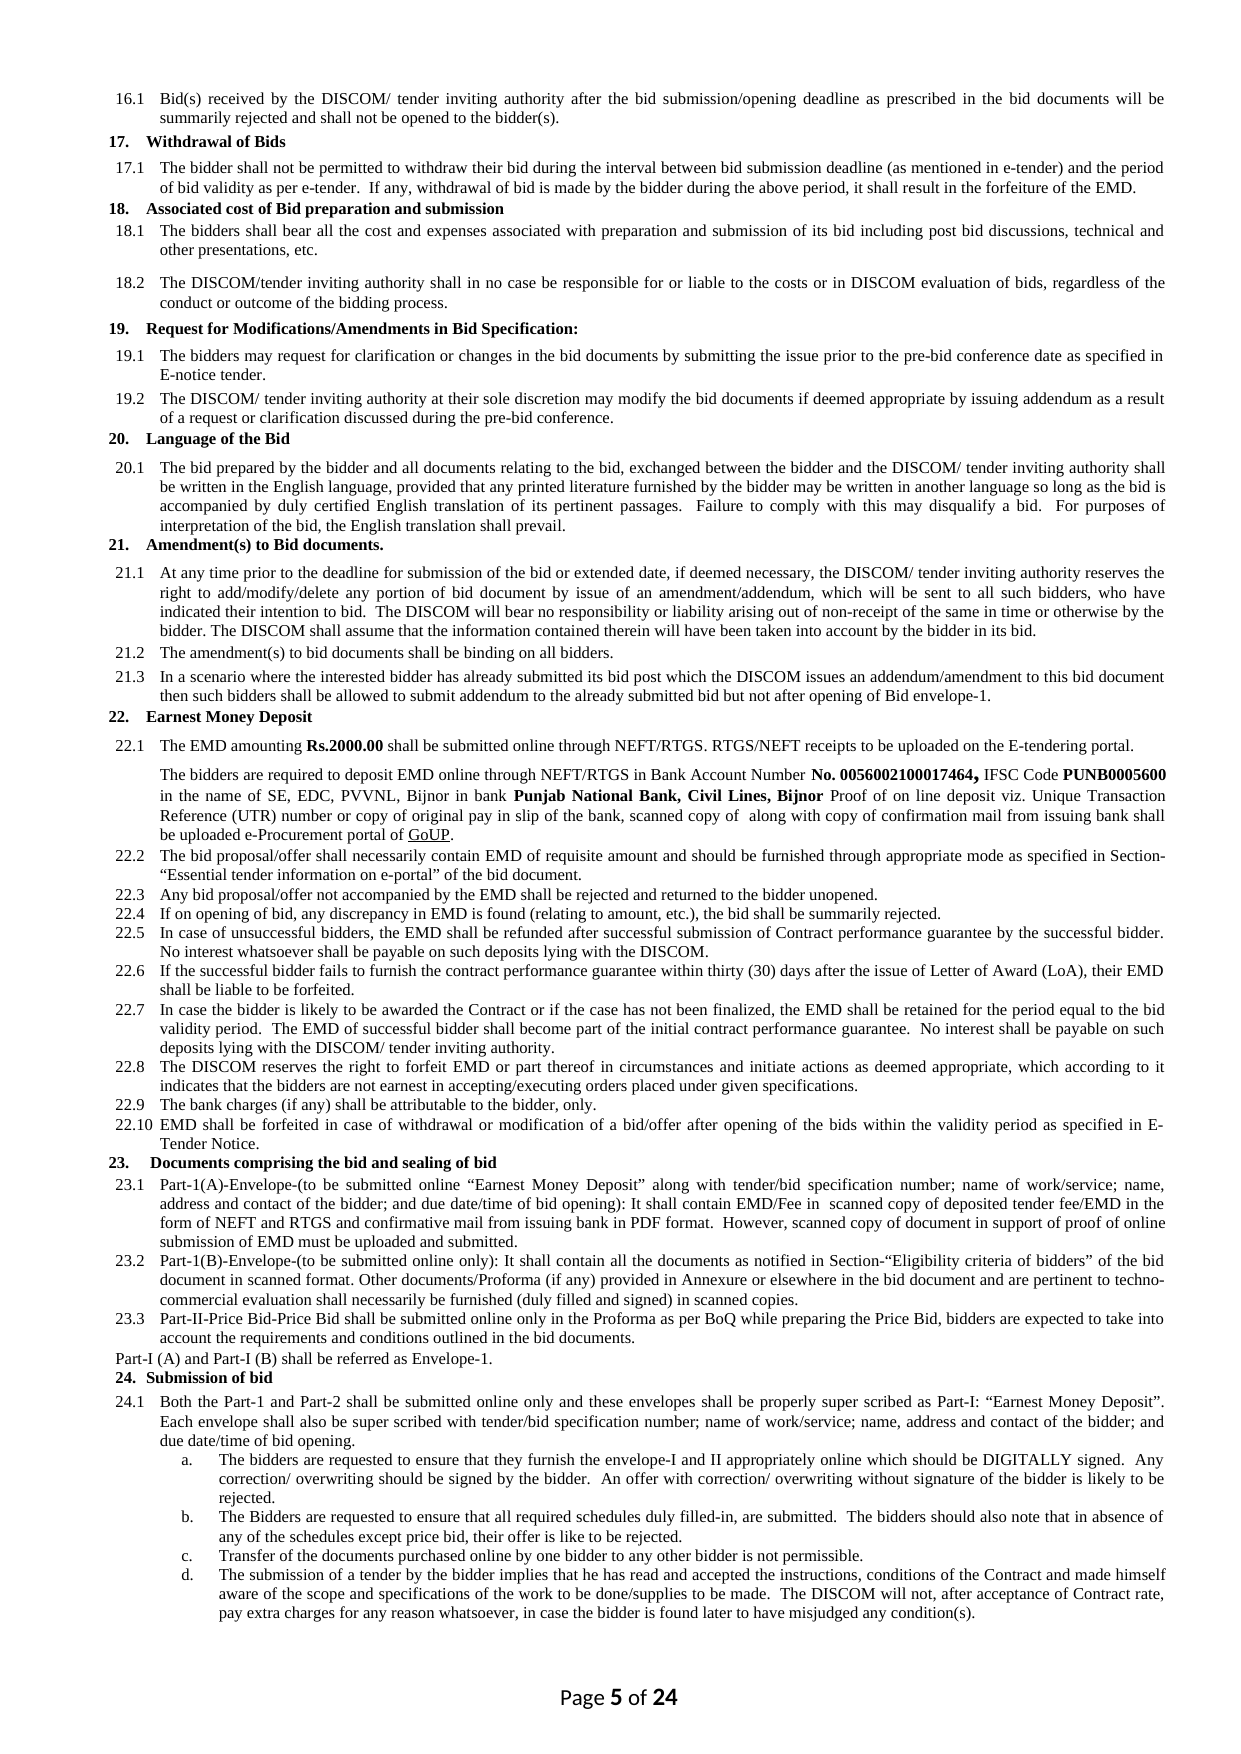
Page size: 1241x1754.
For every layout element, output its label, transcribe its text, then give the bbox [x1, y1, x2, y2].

list The Bidders are requested to ensure that all required schedules duly filled-in, are submitted. The bidders should also note that in absence of any of the schedules except price bid, their offer is like to be rejected. [181, 1507, 1166, 1546]
list 22.2 The bid proposal/offer shall necessarily contain EMD of requisite amount and should be furnished through appropriate mode as specified in Section- “Essential tender information on e-portal” of the bid document. [115, 846, 1166, 884]
text 18.2 The DISCOM/tender inviting authority shall in no case be responsible for or liable to the costs or in DISCOM evaluation of bids, regardless of the conduct or outcome of the bidding process. [115, 273, 1166, 312]
text 21.1 At any time prior to the deadline for submission of the bid or extended date, if deemed necessary, the DISCOM/ tender inviting authority reserves the right to add/modify/delete any portion of bid document by issue of an amendment/addendum, which will be sent to all such bidders, who have indicated their intention to bid. The DISCOM will bear no responsibility or liability arising out of non-receipt of the same in time or otherwise by the bidder. The DISCOM shall assume that the information contained therein will have been taken into account by the bidder in its bid. [115, 563, 1166, 640]
list 22.7 In case the bidder is likely to be awarded the Contract or if the case has not been finalized, the EMD shall be retained for the period equal to the bid validity period. The EMD of successful bidder shall become part of the initial contract performance guarantee. No interest shall be payable on such deposits lying with the DISCOM/ tender inviting authority. [115, 999, 1166, 1057]
list Documents comprising the bid and sealing of bid [108, 1153, 1166, 1172]
list 22.4 If on opening of bid, any discrepancy in EMD is found (relating to amount, etc.), the bid shall be summarily rejected. [115, 903, 1166, 923]
list Associated cost of Bid preparation and submission [108, 199, 1166, 218]
list 23.1 Part-1(A)-Envelope-(to be submitted online “Earnest Money Deposit” along with tender/bid specification number; name of work/service; name, address and contact of the bidder; and due date/time of bid opening): It shall contain EMD/Fee in scanned copy of deposited tender fee/EMD in the form of NEFT and RTGS and confirmative mail from issuing bank in PDF format. However, scanned copy of document in support of proof of online submission of EMD must be uploaded and submitted. [115, 1174, 1166, 1251]
text 21.2 The amendment(s) to bid documents shall be binding on all bidders. [115, 642, 1166, 662]
list Part-I (A) and Part-I (B) shall be referred as Envelope-1. [115, 1349, 1166, 1368]
list The bidders are required to deposit EMD online through NEFT/RTGS in Bank Account Number No. 0056002100017464, IFSC Code PUNB0005600 in the name of SE, EDC, PVVNL, Bijnor in bank Punjab National Bank, Civil Lines, Bijnor Proof of on line deposit viz. Unique Transaction Reference (UTR) number or copy of original pay in slip of the bank, scanned copy of along with copy of confirmation mail from issuing bank shall be uploaded e-Procurement portal of GoUP. [115, 757, 1166, 844]
text 23.3 Part-II-Price Bid-Price Bid shall be submitted online only in the Proforma as per BoQ while preparing the Price Bid, bidders are expected to take into account the requirements and conditions outlined in the bid documents. [115, 1308, 1166, 1347]
list 22.1 The EMD amounting Rs.2000.00 shall be submitted online through NEFT/RTGS. RTGS/NEFT receipts to be uploaded on the E-tendering portal. [115, 736, 1166, 755]
list 22.10 EMD shall be forfeited in case of withdrawal or modification of a bid/offer after opening of the bids within the validity period as specified in E-Tender Notice. [115, 1114, 1166, 1153]
list 22.3 Any bid proposal/offer not accompanied by the EMD shall be rejected and returned to the bidder unopened. [115, 884, 1166, 903]
text 19.2 The DISCOM/ tender inviting authority at their sole discretion may modify the bid documents if deemed appropriate by issuing addendum as a result of a request or clarification discussed during the pre-bid conference. [115, 388, 1166, 427]
list 22.9 The bank charges (if any) shall be attributable to the bidder, only. [115, 1095, 1166, 1114]
list Request for Modifications/Amendments in Bid Specification: [108, 319, 1166, 338]
text 23.2 Part-1(B)-Envelope-(to be submitted online only): It shall contain all the documents as notified in Section-“Eligibility criteria of bidders” of the bid document in scanned format. Other documents/Proforma (if any) provided in Annexure or elsewhere in the bid document and are pertinent to techno-commercial evaluation shall necessarily be furnished (duly filled and signed) in scanned copies. [115, 1251, 1166, 1308]
list The bidders are requested to ensure that they furnish the envelope-I and II appropriately online which should be DIGITALLY signed. Any correction/ overwriting should be signed by the bidder. An offer with correction/ overwriting without signature of the bidder is likely to be rejected. [181, 1450, 1166, 1507]
text 16.1 Bid(s) received by the DISCOM/ tender inviting authority after the bid submission/opening deadline as prescribed in the bid documents will be summarily rejected and shall not be opened to the bidder(s). [115, 89, 1166, 127]
list Withdrawal of Bids [108, 132, 1166, 151]
list 22.8 The DISCOM reserves the right to forfeit EMD or part thereof in circumstances and initiate actions as deemed appropriate, which according to it indicates that the bidders are not earnest in accepting/executing orders placed under given specifications. [115, 1057, 1166, 1095]
text 18.1 The bidders shall bear all the cost and expenses associated with preparation and submission of its bid including post bid discussions, technical and other presentations, etc. [115, 221, 1166, 259]
list 22.5 In case of unsuccessful bidders, the EMD shall be refunded after successful submission of Contract performance guarantee by the successful bidder. No interest whatsoever shall be payable on such deposits lying with the DISCOM. [115, 923, 1166, 961]
text 20.1 The bid prepared by the bidder and all documents relating to the bid, exchanged between the bidder and the DISCOM/ tender inviting authority shall be written in the English language, provided that any printed literature furnished by the bidder may be written in another language so long as the bid is accompanied by duly certified English translation of its pertinent passages. Failure to comply with this may disqualify a bid. For purposes of interpretation of the bid, the English translation shall prevail. [115, 458, 1166, 534]
list Submission of bid [115, 1368, 1166, 1387]
list Language of the Bid [108, 429, 1166, 448]
list Earnest Money Deposit [108, 707, 1166, 726]
list In a scenario where the interested bidder has already submitted its bid post which the DISCOM issues an addendum/amendment to this bid document then such bidders shall be allowed to submit addendum to the already submitted bid but not after opening of Bid envelope-1. [115, 666, 1166, 705]
list Amendment(s) to Bid documents. [108, 534, 1166, 554]
list The submission of a tender by the bidder implies that he has read and accepted the instructions, conditions of the Contract and made himself aware of the scope and specifications of the work to be done/supplies to be made. The DISCOM will not, after acceptance of Contract rate, pay extra charges for any reason whatsoever, in case the bidder is found later to have misjudged any condition(s). [181, 1565, 1166, 1622]
list 24.1 Both the Part-1 and Part-2 shall be submitted online only and these envelopes shall be properly super scribed as Part-I: “Earnest Money Deposit”. Each envelope shall also be super scribed with tender/bid specification number; name of work/service; name, address and contact of the bidder; and due date/time of bid opening. [115, 1392, 1166, 1450]
text 19.1 The bidders may request for clarification or changes in the bid documents by submitting the issue prior to the pre-bid conference date as specified in E-notice tender. [115, 345, 1166, 384]
list 22.6 If the successful bidder fails to furnish the contract performance guarantee within thirty (30) days after the issue of Letter of Award (LoA), their EMD shall be liable to be forfeited. [115, 961, 1166, 999]
text 17.1 The bidder shall not be permitted to withdraw their bid during the interval between bid submission deadline (as mentioned in e-tender) and the period of bid validity as per e-tender. If any, withdrawal of bid is made by the bidder during the above period, it shall result in the forfeiture of the EMD. [115, 158, 1166, 197]
list Transfer of the documents purchased online by one bidder to any other bidder is not permissible. [181, 1546, 1166, 1565]
